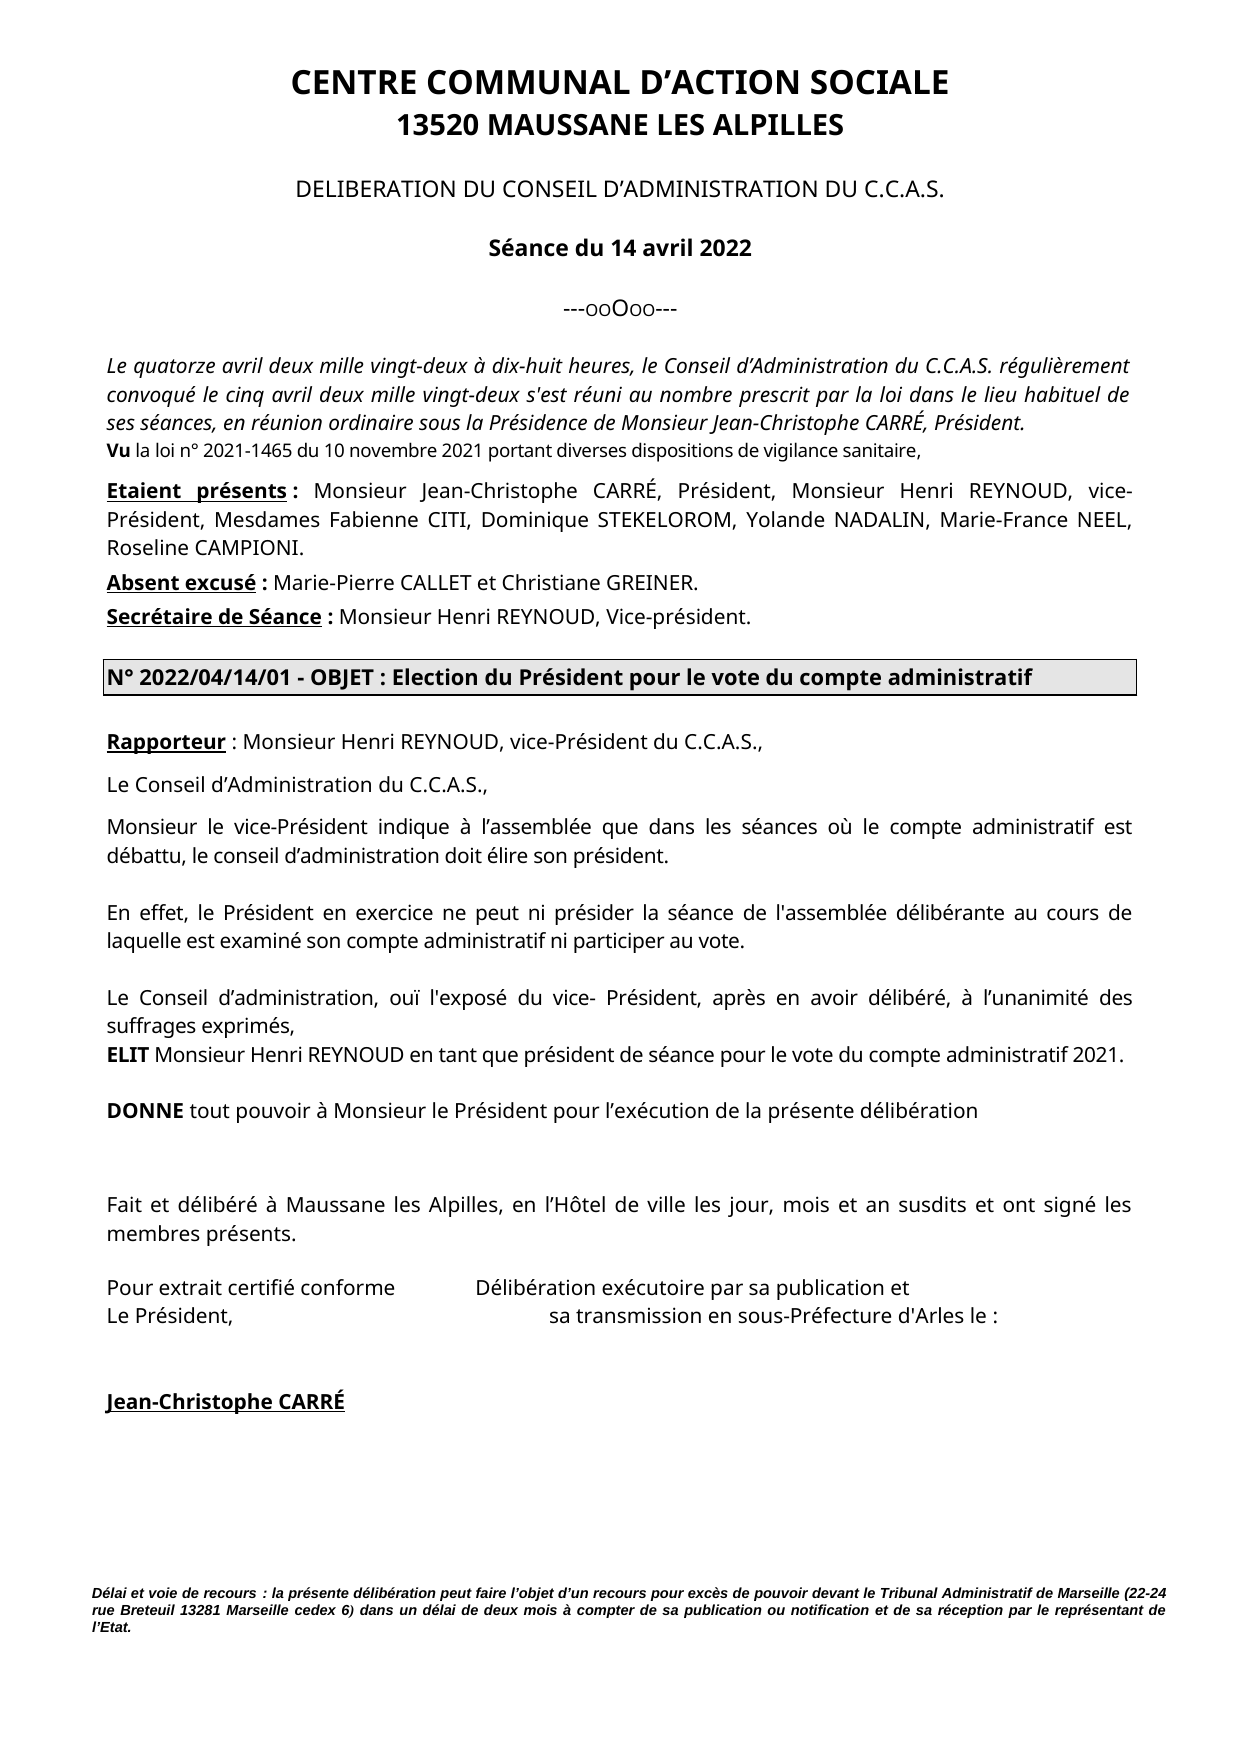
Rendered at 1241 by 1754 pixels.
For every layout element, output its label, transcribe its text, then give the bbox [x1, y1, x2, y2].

text Le Conseil d’Administration du C.C.A.S., [106, 770, 1134, 798]
text Délai et voie de recours : la présente délibération peut faire l’objet d’un recours pour excès de pouvoir devant le Tribunal Administratif de Marseille (22-24 rue Breteuil 13281 Marseille cedex 6) dans un délai de deux mois à compter de sa publication ou notification et de sa réception par le représentant de l’Etat. [92, 1585, 1169, 1636]
text ELIT Monsieur Henri REYNOUD en tant que président de séance pour le vote du compte administratif 2021. [106, 1040, 1134, 1068]
text Pour extrait certifié conforme Délibération exécutoire par sa publication et [106, 1273, 1134, 1301]
text En effet, le Président en exercice ne peut ni présider la séance de l'assemblée délibérante au cours de laquelle est examiné son compte administratif ni participer au vote. [106, 898, 1134, 954]
text DONNE tout pouvoir à Monsieur le Président pour l’exécution de la présente délibération [106, 1097, 1134, 1125]
text ---OOOOO--- [106, 292, 1134, 323]
text Etaient présents : Monsieur Jean-Christophe CARRÉ, Président, Monsieur Henri REYNOUD, vice-Président, Mesdames Fabienne CITI, Dominique STEKELOROM, Yolande NADALIN, Marie-France NEEL, Roseline CAMPIONI. [106, 477, 1134, 562]
text Fait et délibéré à Maussane les Alpilles, en l’Hôtel de ville les jour, mois et an susdits et ont signé les membres présents. [106, 1191, 1134, 1247]
text DELIBERATION DU CONSEIL D’ADMINISTRATION DU C.C.A.S. [106, 173, 1134, 204]
text Vu la loi n° 2021-1465 du 10 novembre 2021 portant diverses dispositions de vigilance sanitaire, [106, 437, 1134, 462]
text Rapporteur : Monsieur Henri REYNOUD, vice-Président du C.C.A.S., [106, 727, 1134, 756]
text Séance du 14 avril 2022 [106, 232, 1134, 263]
text Jean-Christophe CARRÉ [106, 1387, 1134, 1415]
text Absent excusé : Marie-Pierre CALLET et Christiane GREINER. [106, 568, 1134, 596]
text N° 2022/04/14/01 - OBJET : Election du Président pour le vote du compte administratif [104, 660, 1136, 694]
text Secrétaire de Séance : Monsieur Henri REYNOUD, Vice-président. [106, 602, 1134, 630]
text Monsieur le vice-Président indique à l’assemblée que dans les séances où le compte administratif est débattu, le conseil d’administration doit élire son président. [106, 812, 1134, 869]
text CENTRE COMMUNAL D’ACTION SOCIALE [106, 59, 1134, 104]
text Le Conseil d’administration, ouï l'exposé du vice- Président, après en avoir délibéré, à l’unanimité des suffrages exprimés, [106, 983, 1134, 1040]
text 13520 MAUSSANE LES ALPILLES [106, 104, 1134, 144]
text Le Président, sa transmission en sous-Préfecture d'Arles le : [106, 1301, 1134, 1330]
text Le quatorze avril deux mille vingt-deux à dix-huit heures, le Conseil d’Administration du C.C.A.S. régulièrement convoqué le cinq avril deux mille vingt-deux s'est réuni au nombre prescrit par la loi dans le lieu habituel de ses séances, en réunion ordinaire sous la Présidence de Monsieur Jean-Christophe CARRÉ, Président. [106, 352, 1134, 437]
